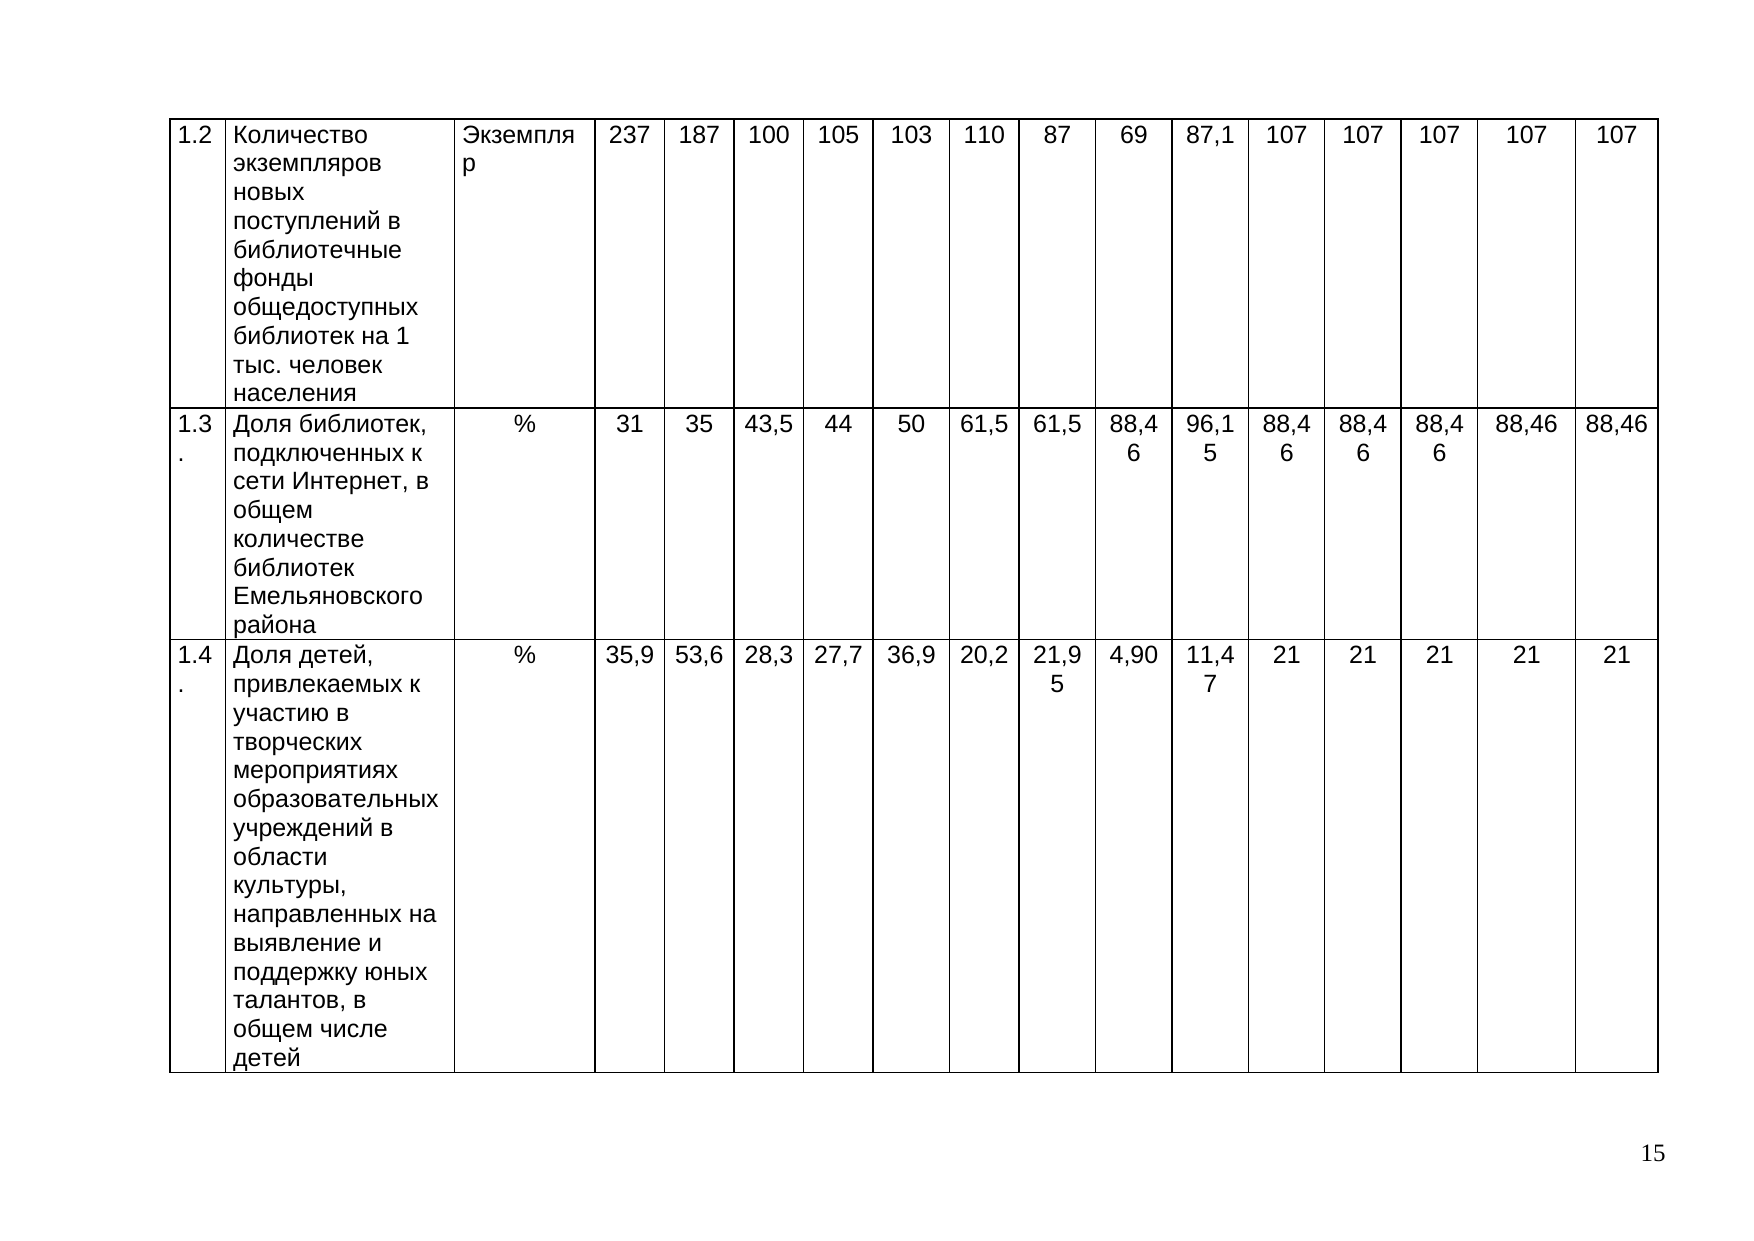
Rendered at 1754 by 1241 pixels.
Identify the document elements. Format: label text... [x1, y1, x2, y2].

table_cell 35,9 [596, 640, 664, 1072]
table_cell 187 [665, 120, 733, 407]
table_cell 96,15 [1173, 409, 1248, 639]
table_cell 1.4. [171, 640, 225, 1072]
table_cell Экземпляр [455, 120, 594, 407]
table_cell 88,46 [1478, 409, 1575, 639]
table_cell 61,5 [950, 409, 1018, 639]
table_cell 35 [665, 409, 733, 639]
table_cell Количество экземпляров новых поступлений в библиотечные фонды общедоступных библиотек на 1 тыс. человек населения [226, 120, 454, 407]
table_cell 105 [804, 120, 872, 407]
table_cell 107 [1576, 120, 1657, 407]
table_cell 107 [1402, 120, 1477, 407]
table_cell 21 [1325, 640, 1400, 1072]
table_cell 43,5 [735, 409, 803, 639]
table_cell 100 [735, 120, 803, 407]
table_cell 88,46 [1325, 409, 1400, 639]
table_cell 88,46 [1249, 409, 1324, 639]
table_cell 21 [1576, 640, 1657, 1072]
table_cell 28,3 [735, 640, 803, 1072]
table_cell 20,2 [950, 640, 1018, 1072]
table_cell 88,46 [1402, 409, 1477, 639]
table_cell 88,46 [1096, 409, 1171, 639]
table_cell Доля детей, привлекаемых к участию в творческих мероприятиях образовательных учреждений в области культуры, направленных на выявление и поддержку юных талантов, в общем числе детей [226, 640, 454, 1072]
table_cell 21 [1402, 640, 1477, 1072]
table_cell 107 [1249, 120, 1324, 407]
table_cell 107 [1325, 120, 1400, 407]
table_cell 88,46 [1576, 409, 1657, 639]
table_cell 36,9 [874, 640, 949, 1072]
table_cell 103 [874, 120, 949, 407]
table_cell 110 [950, 120, 1018, 407]
table_cell 50 [874, 409, 949, 639]
table_cell 27,7 [804, 640, 872, 1072]
table_cell 11,47 [1173, 640, 1248, 1072]
table_cell % [455, 640, 594, 1072]
table_cell 21 [1249, 640, 1324, 1072]
table_cell 107 [1478, 120, 1575, 407]
table_cell 44 [804, 409, 872, 639]
table_cell 87,1 [1173, 120, 1248, 407]
table_cell 1.3. [171, 409, 225, 639]
table_cell 53,6 [665, 640, 733, 1072]
table_cell 4,90 [1096, 640, 1171, 1072]
table_cell 61,5 [1020, 409, 1095, 639]
table_cell 21 [1478, 640, 1575, 1072]
table_cell 237 [596, 120, 664, 407]
table_cell 31 [596, 409, 664, 639]
table_cell 21,95 [1020, 640, 1095, 1072]
table_cell 87 [1020, 120, 1095, 407]
table_cell Доля библиотек, подключенных к сети Интернет, в общем количестве библиотек Емельяновского района [226, 409, 454, 639]
table_cell 69 [1096, 120, 1171, 407]
table_cell 1.2 [171, 120, 225, 407]
table_cell % [455, 409, 594, 639]
